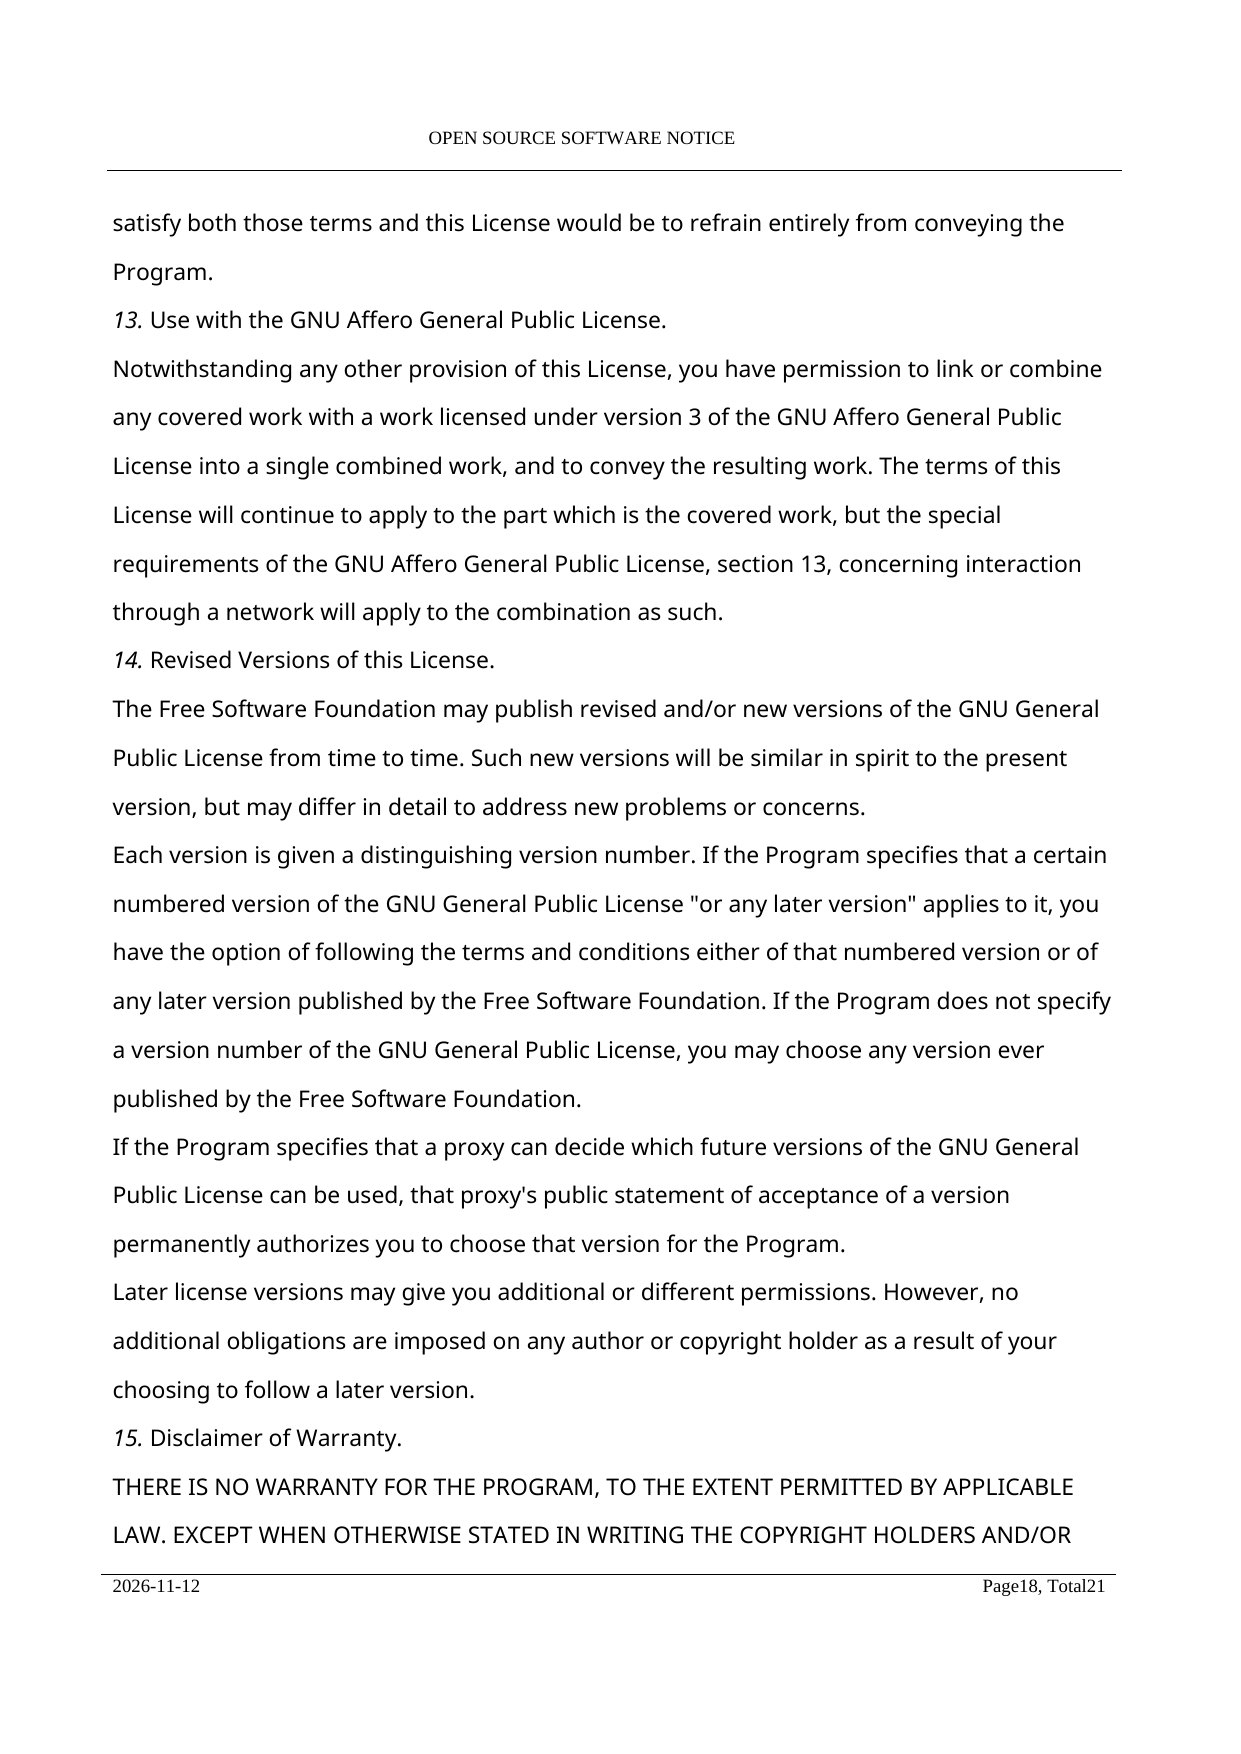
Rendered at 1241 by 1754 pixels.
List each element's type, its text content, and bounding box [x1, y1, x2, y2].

text 14. Revised Versions of this License. The Free Software Foundation may publish revised and/or new versions of the GNU General Public License from time to time. Such new versions will be similar in spirit to the present version, but may differ in detail to address new problems or concerns. [112, 644, 1128, 823]
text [112, 206, 1128, 288]
text Each version is given a distinguishing version number. If the Program specifies that a certain numbered version of the GNU General Public License "or any later version" applies to it, you have the option of following the terms and conditions either of that numbered version or of any later version published by the Free Software Foundation. If the Program does not specify a version number of the GNU General Public License, you may choose any version ever published by the Free Software Foundation. [112, 838, 1128, 1114]
text 13. Use with the GNU Affero General Public License. Notwithstanding any other provision of this License, you have permission to link or combine any covered work with a work licensed under version 3 of the GNU Affero General Public License into a single combined work, and to convey the resulting work. The terms of this License will continue to apply to the part which is the covered work, but the special requirements of the GNU Affero General Public License, section 13, concerning interaction through a network will apply to the combination as such. [112, 303, 1128, 628]
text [112, 1421, 1128, 1551]
text If the Program specifies that a proxy can decide which future versions of the GNU General Public License can be used, that proxy's public statement of acceptance of a version permanently authorizes you to choose that version for the Program. [112, 1130, 1128, 1260]
text Later license versions may give you additional or different permissions. However, no additional obligations are imposed on any author or copyright holder as a result of your choosing to follow a later version. [112, 1276, 1128, 1406]
